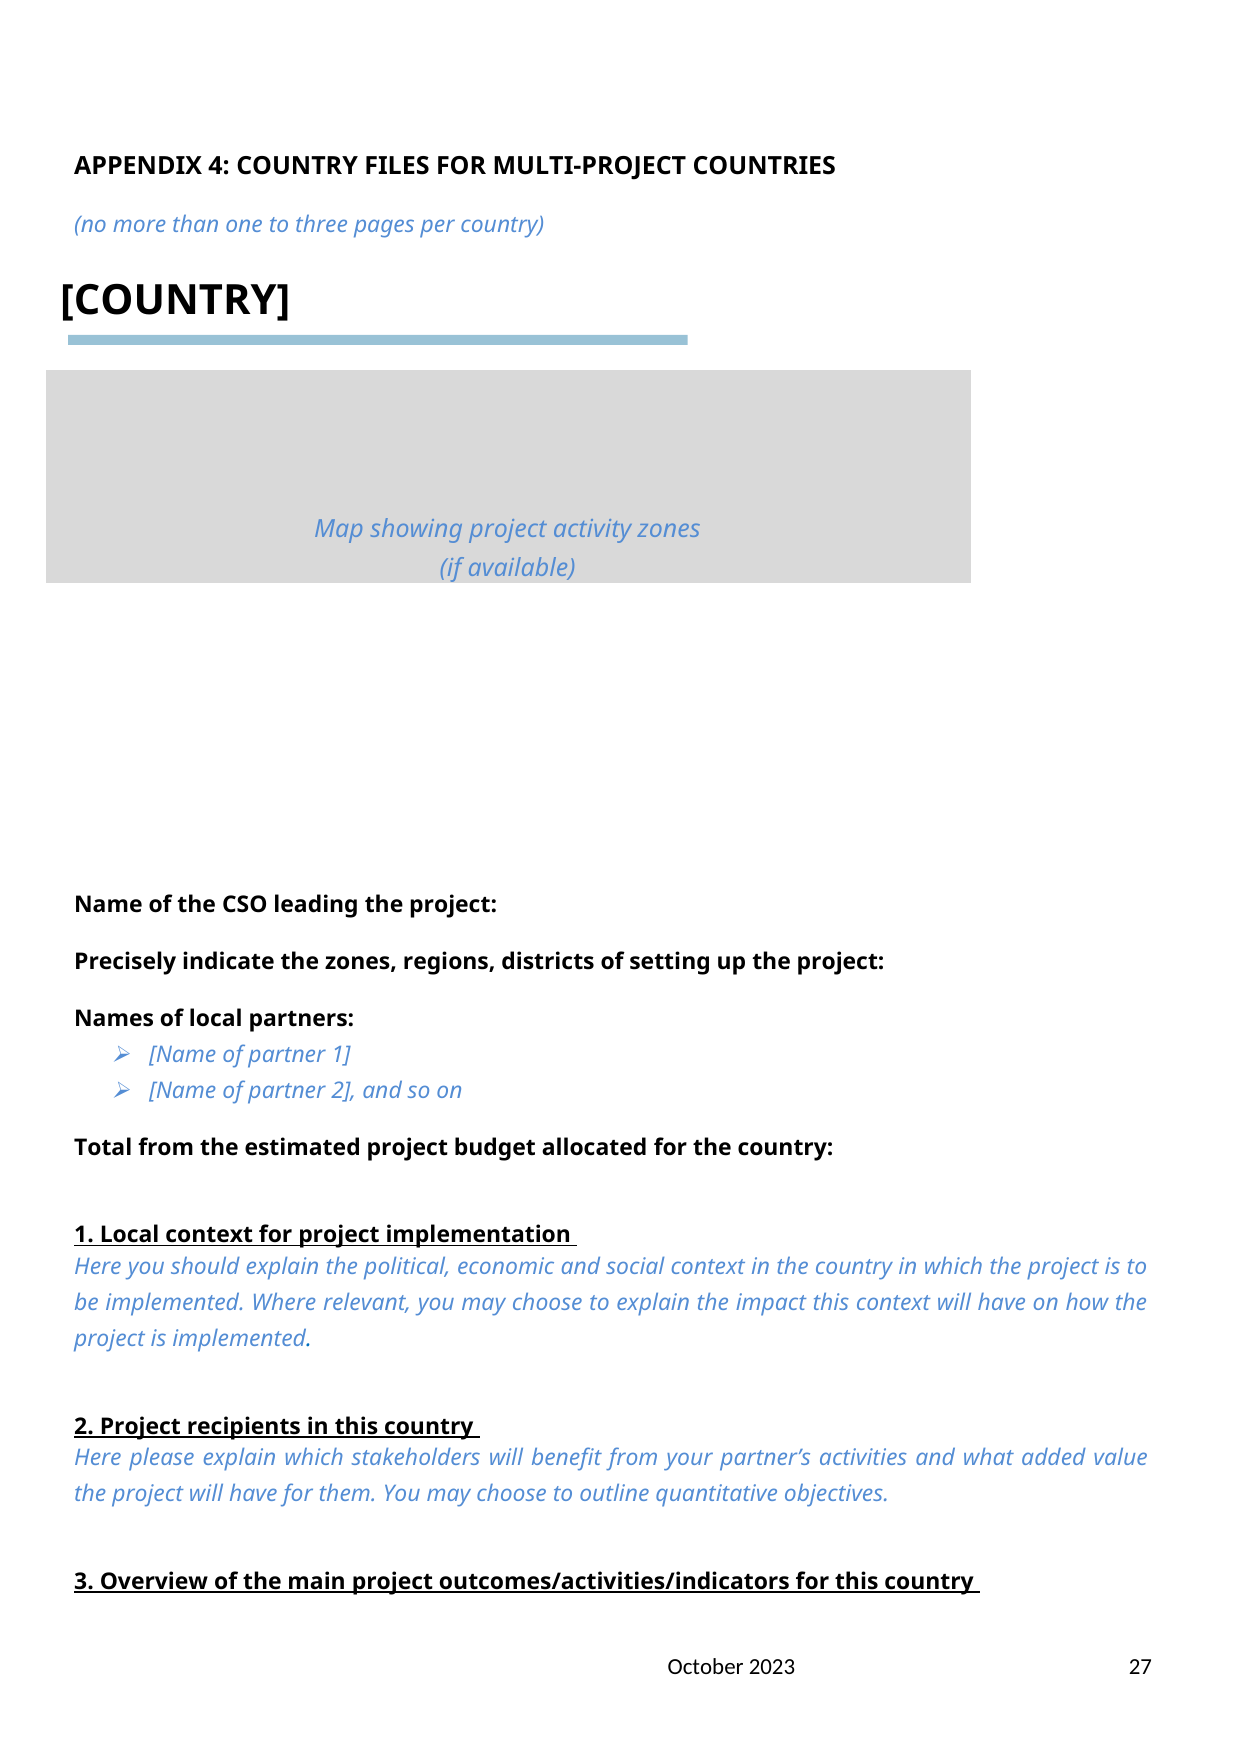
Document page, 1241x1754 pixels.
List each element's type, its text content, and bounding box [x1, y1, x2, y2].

text 3. Overview of the main project outcomes/activities/indicators for this country [74, 1565, 1152, 1596]
text (no more than one to three pages per country) [74, 208, 1152, 239]
text Appendix 4: COUNTRY FILES FOR multi-project countries [74, 148, 1152, 182]
list [Name of partner 1] [111, 1038, 1152, 1069]
text Here please explain which stakeholders will benefit from your partner’s activities and what added value the project will have for them. You may choose to outline quantitative objectives. [74, 1441, 1152, 1508]
text 1. Local context for project implementation [74, 1218, 1152, 1250]
text 2. Project recipients in this country [74, 1409, 1152, 1441]
text Precisely indicate the zones, regions, districts of setting up the project: [74, 945, 1152, 976]
text Total from the estimated project budget allocated for the country: [74, 1130, 1152, 1162]
text Here you should explain the political, economic and social context in the country in which the project is to be implemented. Where relevant, you may choose to explain the impact this context will have on how the project is implemented. [74, 1250, 1152, 1353]
list [Name of partner 2], and so on [111, 1074, 1152, 1105]
text Names of local partners: [74, 1002, 1152, 1033]
text Name of the CSO leading the project: [74, 888, 1152, 919]
